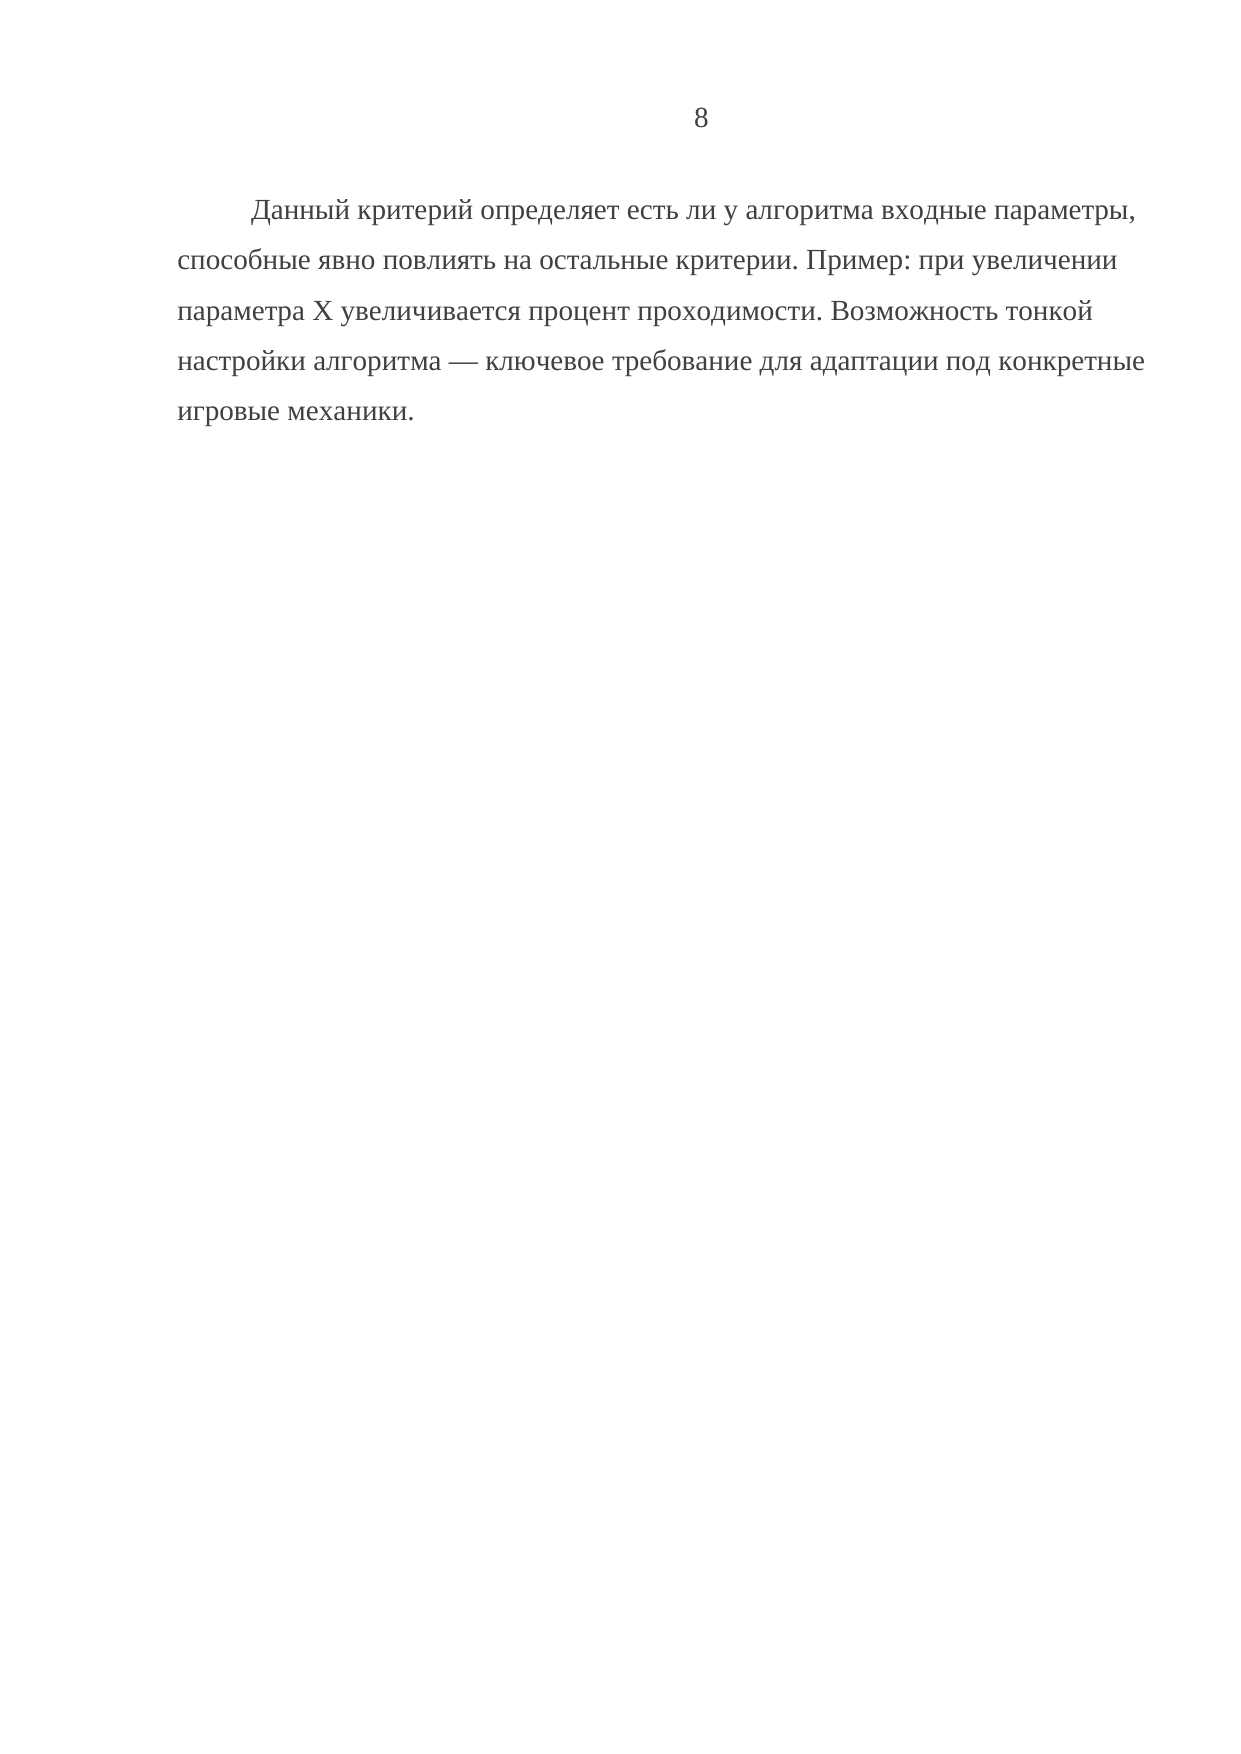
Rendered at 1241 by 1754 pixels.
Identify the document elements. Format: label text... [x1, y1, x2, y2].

text Данный критерий определяет есть ли у алгоритма входные параметры, способные явно повлиять на остальные критерии. Пример: при увеличении параметра X увеличивается процент проходимости. Возможность тонкой настройки алгоритма — ключевое требование для адаптации под конкретные игровые механики. [177, 192, 1152, 427]
